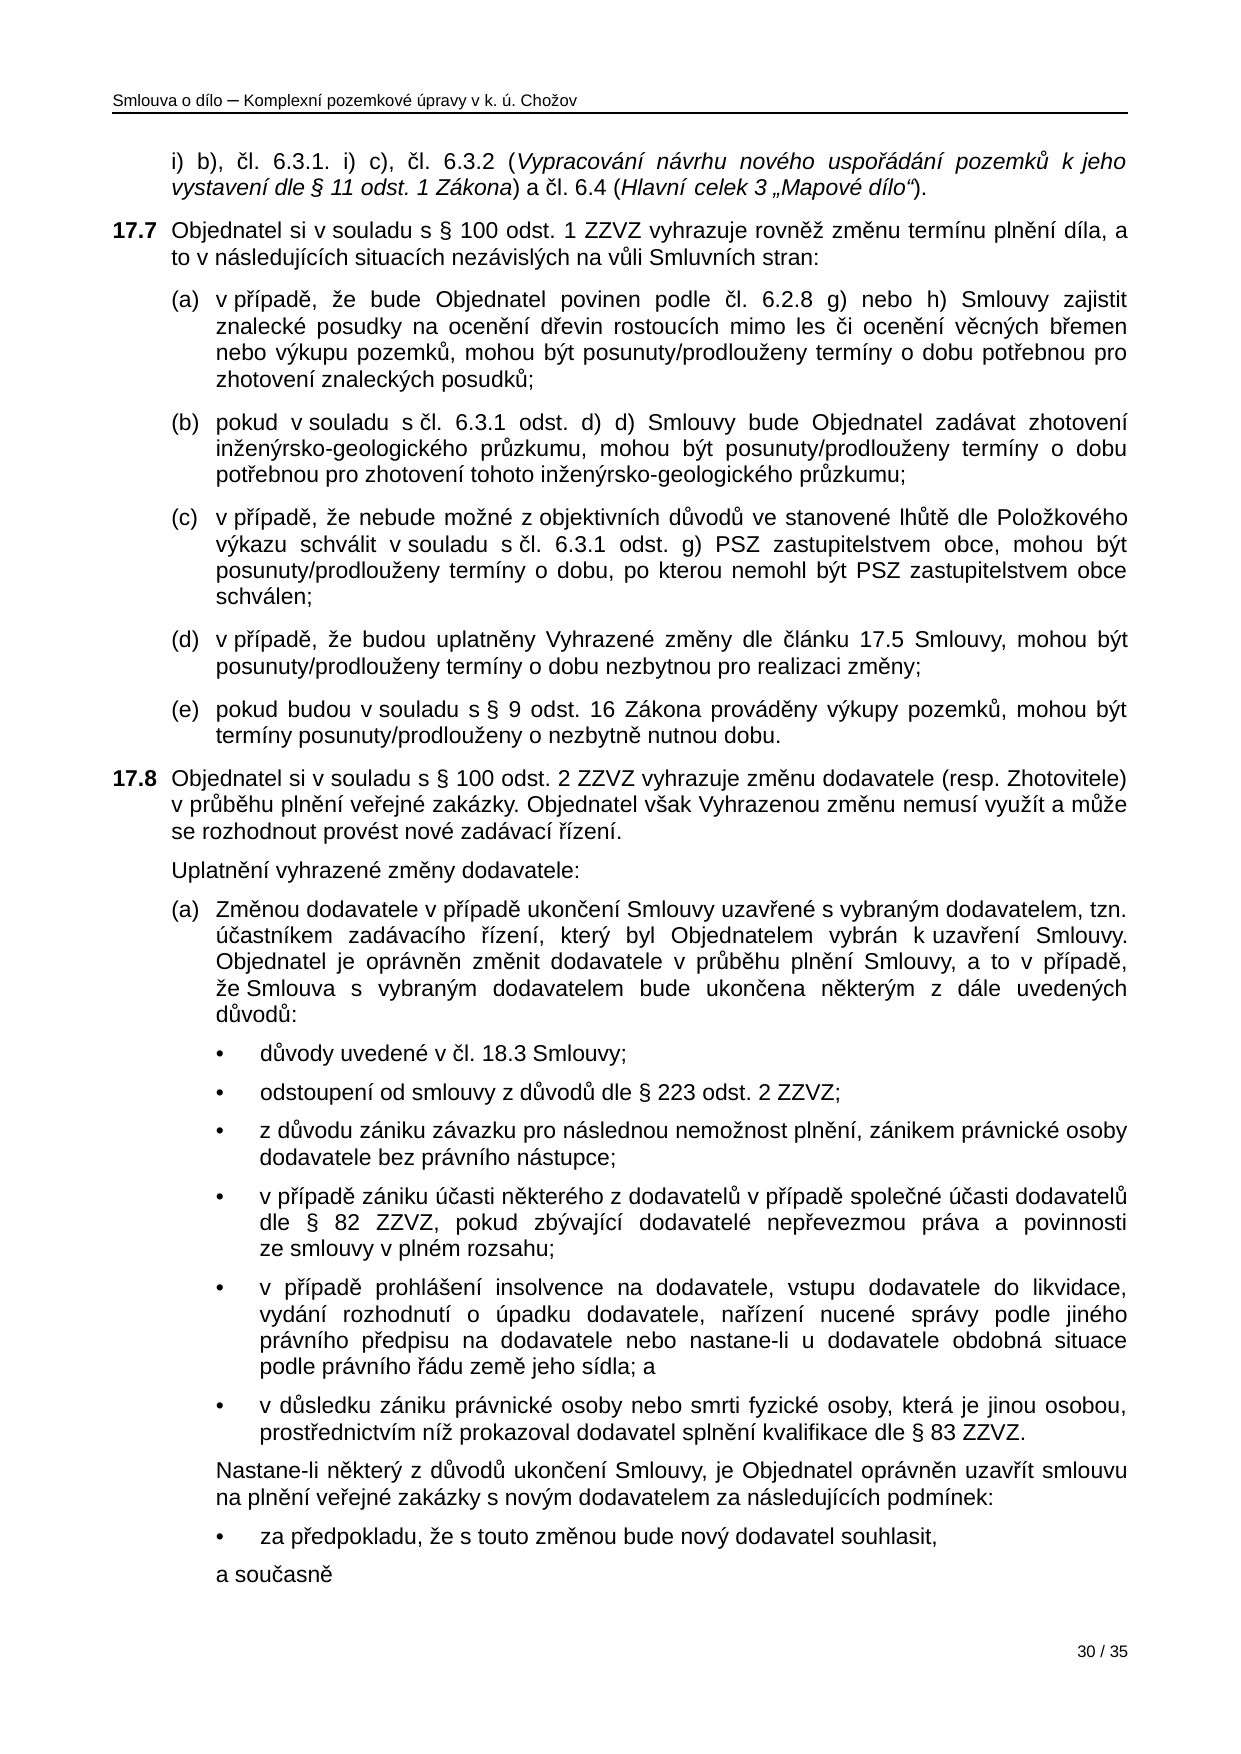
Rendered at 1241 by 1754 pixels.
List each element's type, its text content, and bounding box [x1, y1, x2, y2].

text • v důsledku zániku právnické osoby nebo smrti fyzické osoby, která je jinou osobou, prostřednictvím níž prokazoval dodavatel splnění kvalifikace dle § 83 ZZVZ. [216, 1392, 1128, 1445]
text Nastane-li některý z důvodů ukončení Smlouvy, je Objednatel oprávněn uzavřít smlouvu na plnění veřejné zakázky s novým dodavatelem za následujících podmínek: [216, 1457, 1128, 1510]
text • odstoupení od smlouvy z důvodů dle § 223 odst. 2 ZZVZ; [216, 1079, 1128, 1105]
list v případě, že nebude možné z objektivních důvodů ve stanovené lhůtě dle Položkového výkazu schválit v souladu s čl. 6.3.1 odst. g) PSZ zastupitelstvem obce, mohou být posunuty/prodlouženy termíny o dobu, po kterou nemohl být PSZ zastupitelstvem obce schválen; [171, 504, 1128, 610]
list Uplatnění vyhrazené změny dodavatele: [112, 857, 1128, 883]
list Změnou dodavatele v případě ukončení Smlouvy uzavřené s vybraným dodavatelem, tzn. účastníkem zadávacího řízení, který byl Objednatelem vybrán k uzavření Smlouvy. Objednatel je oprávněn změnit dodavatele v průběhu plnění Smlouvy, a to v případě, že Smlouva s vybraným dodavatelem bude ukončena některým z dále uvedených důvodů: [171, 896, 1128, 1027]
text • z důvodu zániku závazku pro následnou nemožnost plnění, zánikem právnické osoby dodavatele bez právního nástupce; [216, 1117, 1128, 1170]
list v případě, že bude Objednatel povinen podle čl. 6.2.8 g) nebo h) Smlouvy zajistit znalecké posudky na ocenění dřevin rostoucích mimo les či ocenění věcných břemen nebo výkupu pozemků, mohou být posunuty/prodlouženy termíny o dobu potřebnou pro zhotovení znaleckých posudků; [171, 286, 1128, 392]
text • za předpokladu, že s touto změnou bude nový dodavatel souhlasit, [216, 1523, 1128, 1549]
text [112, 148, 1128, 200]
text Objednatel si v souladu s § 100 odst. 1 ZZVZ vyhrazuje rovněž změnu termínu plnění díla, a to v následujících situacích nezávislých na vůli Smluvních stran: [112, 217, 1128, 270]
text • v případě zániku účasti některého z dodavatelů v případě společné účasti dodavatelů dle § 82 ZZVZ, pokud zbývající dodavatelé nepřevezmou práva a povinnosti ze smlouvy v plném rozsahu; [216, 1183, 1128, 1262]
text • důvody uvedené v čl. 18.3 Smlouvy; [216, 1040, 1128, 1066]
text a současně [186, 1561, 1128, 1588]
list pokud budou v souladu s § 9 odst. 16 Zákona prováděny výkupy pozemků, mohou být termíny posunuty/prodlouženy o nezbytně nutnou dobu. [171, 696, 1128, 748]
text Objednatel si v souladu s § 100 odst. 2 ZZVZ vyhrazuje změnu dodavatele (resp. Zhotovitele) v průběhu plnění veřejné zakázky. Objednatel však Vyhrazenou změnu nemusí využít a může se rozhodnout provést nové zadávací řízení. [112, 765, 1128, 844]
text • v případě prohlášení insolvence na dodavatele, vstupu dodavatele do likvidace, vydání rozhodnutí o úpadku dodavatele, nařízení nucené správy podle jiného právního předpisu na dodavatele nebo nastane-li u dodavatele obdobná situace podle právního řádu země jeho sídla; a [216, 1274, 1128, 1380]
list pokud v souladu s čl. 6.3.1 odst. d) Smlouvy bude Objednatel zadávat zhotovení inženýrsko-geologického průzkumu, mohou být posunuty/prodlouženy termíny o dobu potřebnou pro zhotovení tohoto inženýrsko-geologického průzkumu; [171, 408, 1128, 488]
list v případě, že budou uplatněny Vyhrazené změny dle článku 17.5 Smlouvy, mohou být posunuty/prodlouženy termíny o dobu nezbytnou pro realizaci změny; [171, 626, 1128, 679]
